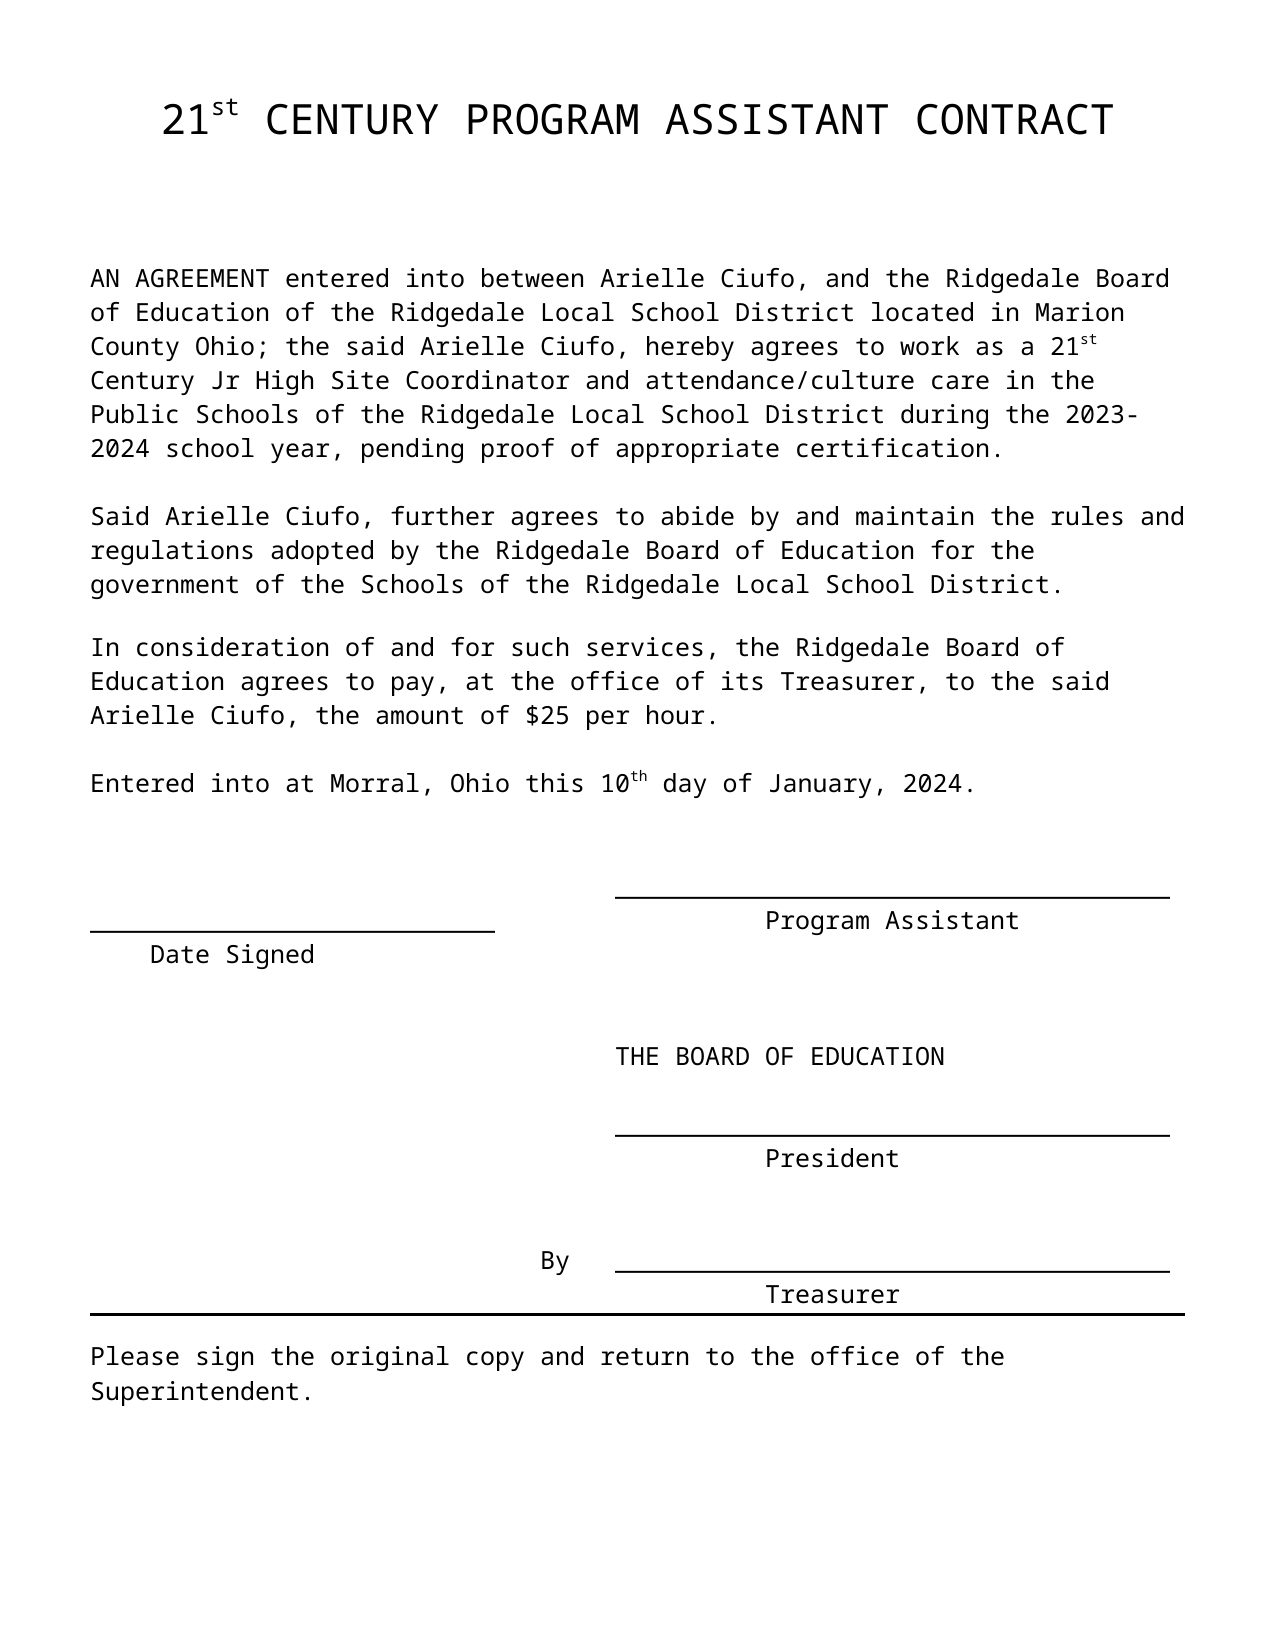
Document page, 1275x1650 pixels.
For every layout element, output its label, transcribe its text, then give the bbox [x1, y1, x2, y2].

text Date Signed [90, 936, 1185, 971]
text _____________________________________ [90, 868, 1185, 902]
text In consideration of and for such services, the Ridgedale Board of Education agrees to pay, at the office of its Treasurer, to the said [90, 630, 1185, 698]
text Treasurer [90, 1277, 1185, 1313]
text ___________________________ Program Assistant [90, 902, 1185, 936]
text President [90, 1141, 1185, 1175]
text _____________________________________ [90, 1107, 1185, 1141]
text AN AGREEMENT entered into between Arielle Ciufo, and the Ridgedale Board of Education of the Ridgedale Local School District located in Marion County Ohio; the said Arielle Ciufo, hereby agrees to work as a 21st Century Jr High Site Coordinator and attendance/culture care in the Public Schools of the Ridgedale Local School District during the 2023-2024 school year, pending proof of appropriate certification. [90, 261, 1185, 465]
text By _____________________________________ [90, 1243, 1185, 1277]
text Arielle Ciufo, the amount of $25 per hour. [90, 698, 1185, 732]
text Entered into at Morral, Ohio this 10th day of January, 2024. [90, 766, 1185, 800]
text Said Arielle Ciufo, further agrees to abide by and maintain the rules and regulations adopted by the Ridgedale Board of Education for the government of the Schools of the Ridgedale Local School District. [90, 499, 1185, 601]
text 21st CENTURY PROGRAM ASSISTANT CONTRACT [90, 90, 1185, 147]
text THE BOARD OF EDUCATION [90, 1039, 1185, 1073]
text Please sign the original copy and return to the office of the Superintendent. [90, 1339, 1185, 1407]
